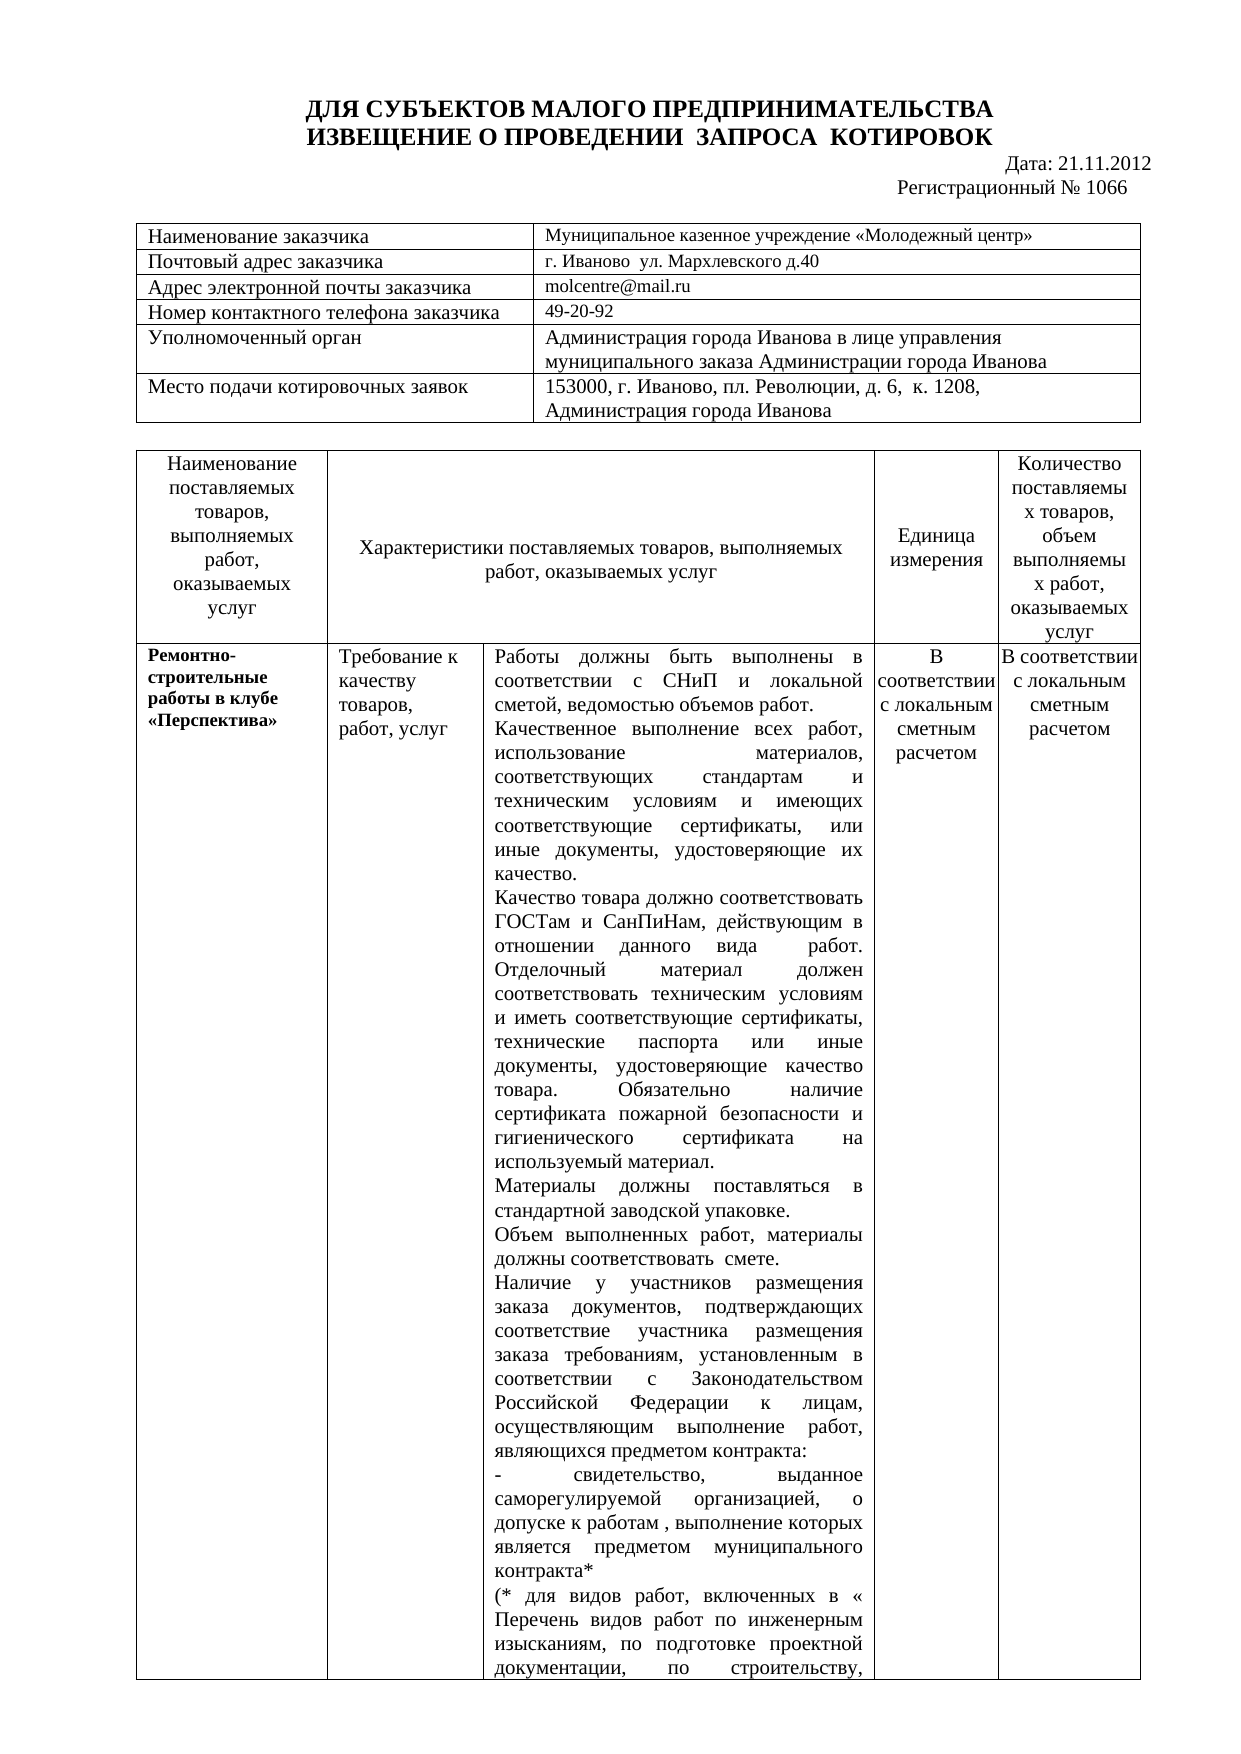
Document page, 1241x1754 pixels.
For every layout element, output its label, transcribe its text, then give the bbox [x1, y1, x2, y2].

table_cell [875, 644, 998, 1679]
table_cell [484, 644, 874, 1679]
table_header Характеристики поставляемых товаров, выполняемых работ, оказываемых услуг [328, 451, 874, 643]
table_header Наименование заказчика [137, 224, 533, 248]
table_header Единица измерения [875, 451, 998, 643]
table_cell 49-20-92 [534, 300, 1140, 324]
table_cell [328, 644, 483, 1679]
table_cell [137, 644, 327, 1679]
table_cell г. Иваново ул. Мархлевского д.40 [534, 250, 1140, 273]
table_cell Адрес электронной почты заказчика [137, 275, 533, 299]
text Дата: 21.11.2012 [148, 151, 1152, 175]
table_cell Администрация города Иванова в лице управления муниципального заказа Администрации города Иванова [534, 325, 1140, 373]
table_header Количество поставляемых товаров, объем выполняемых работ, оказываемых услуг [999, 451, 1140, 643]
text Извещение о проведении запроса котировок [148, 122, 1152, 151]
table_header Наименование поставляемых товаров, выполняемых работ, оказываемых услуг [137, 451, 327, 643]
text ДЛЯ СУБЪЕКТОВ МАЛОГО ПРЕДПРИНИМАТЕЛЬСТВА [148, 94, 1152, 122]
table_cell Место подачи котировочных заявок [137, 374, 533, 422]
table_cell Уполномоченный орган [137, 325, 533, 373]
table_header Муниципальное казенное учреждение «Молодежный центр» [534, 224, 1140, 248]
table_cell Почтовый адрес заказчика [137, 250, 533, 273]
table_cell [999, 644, 1140, 1679]
table_cell . Иваново, пл. Революции, д. 6, к. 1208, Администрация города Иванова [534, 374, 1140, 422]
text Регистрационный № 1066 [148, 175, 1173, 199]
table_cell molcentre@mail.ru [534, 275, 1140, 299]
table_cell Номер контактного телефона заказчика [137, 300, 533, 324]
